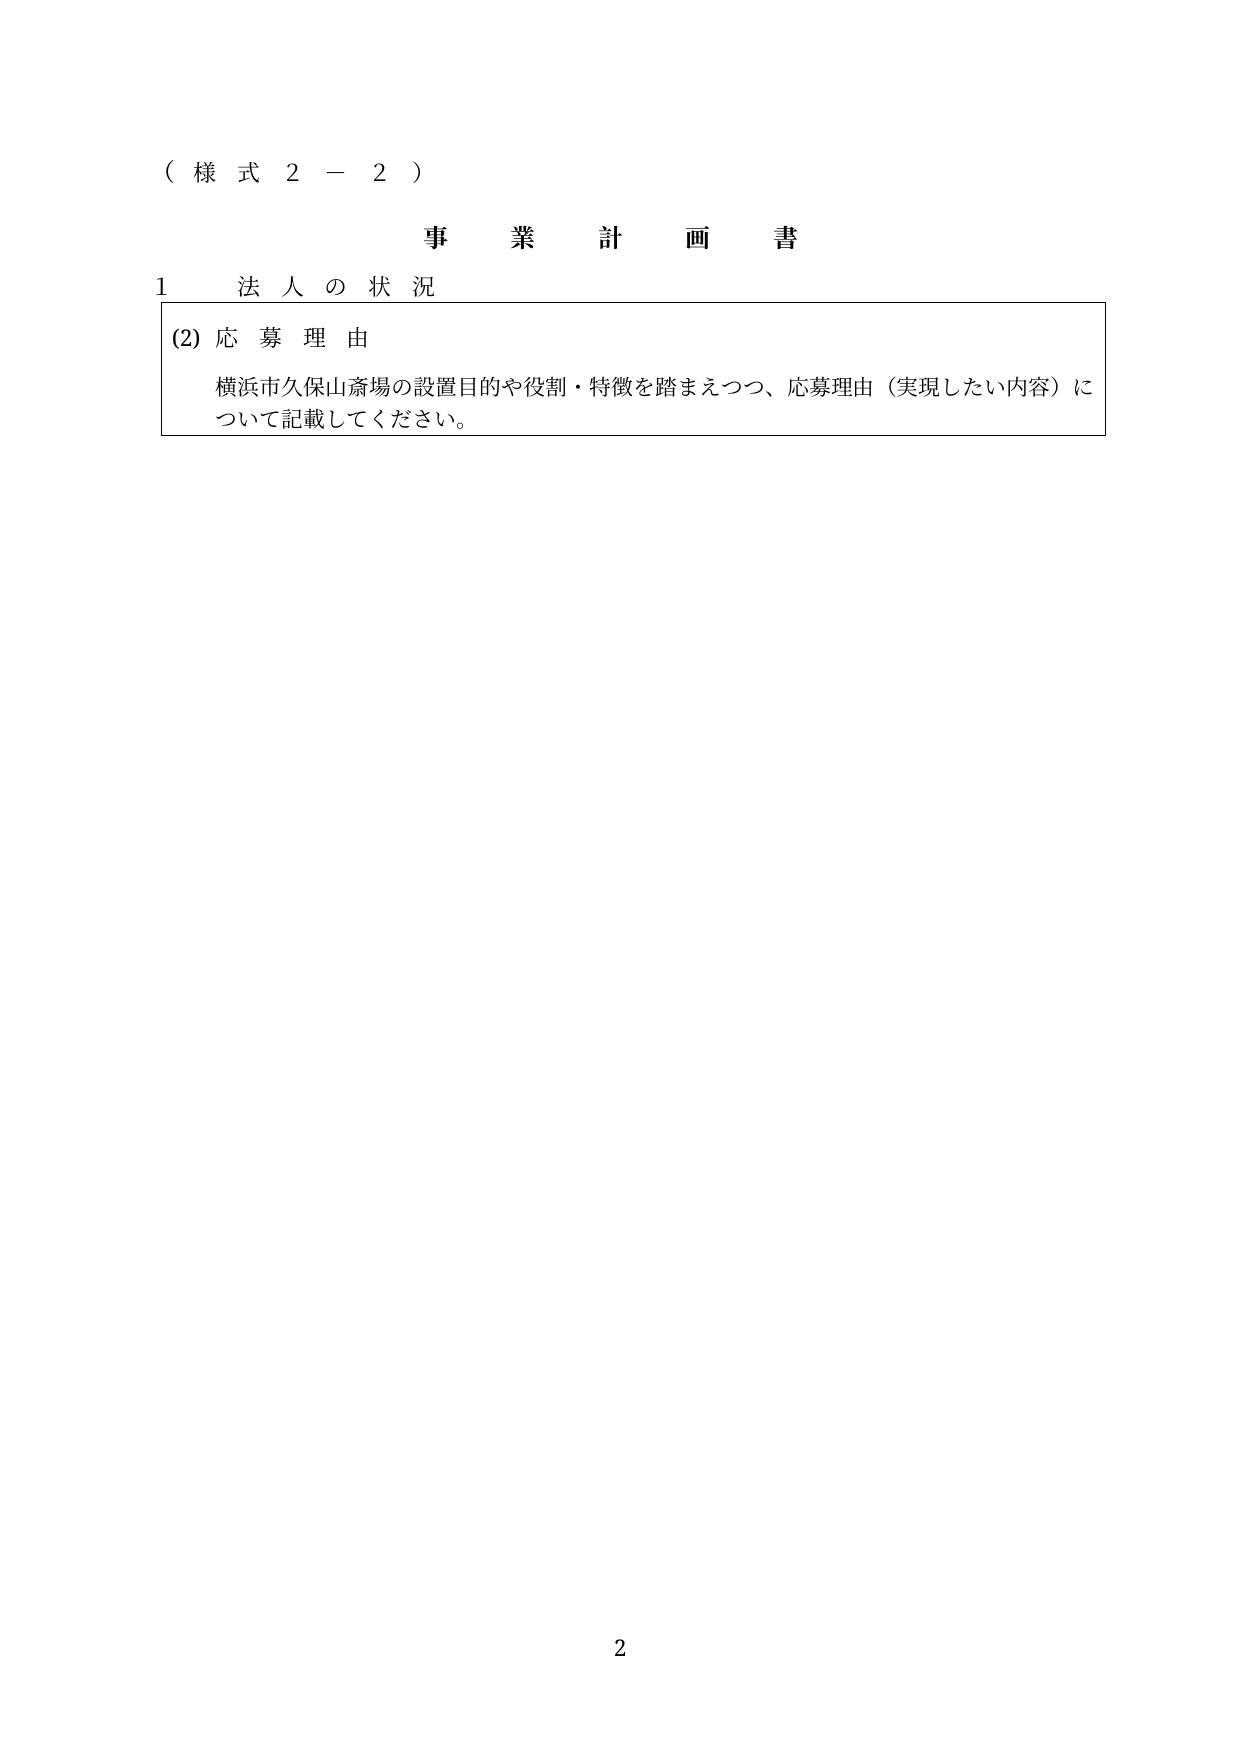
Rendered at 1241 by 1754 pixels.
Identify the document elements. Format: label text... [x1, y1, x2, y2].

table_cell 横浜市久保山斎場の設置目的や役割・特徴を踏まえつつ、応募理由（実現したい内容）について記載してください。 [162, 369, 1105, 435]
text １ 法人の状況 [150, 269, 1090, 302]
table_header (2) 応募理由 [162, 303, 1105, 369]
text （様式２－２） [150, 138, 1090, 203]
text 事 業 計 画 書 [150, 203, 1090, 269]
